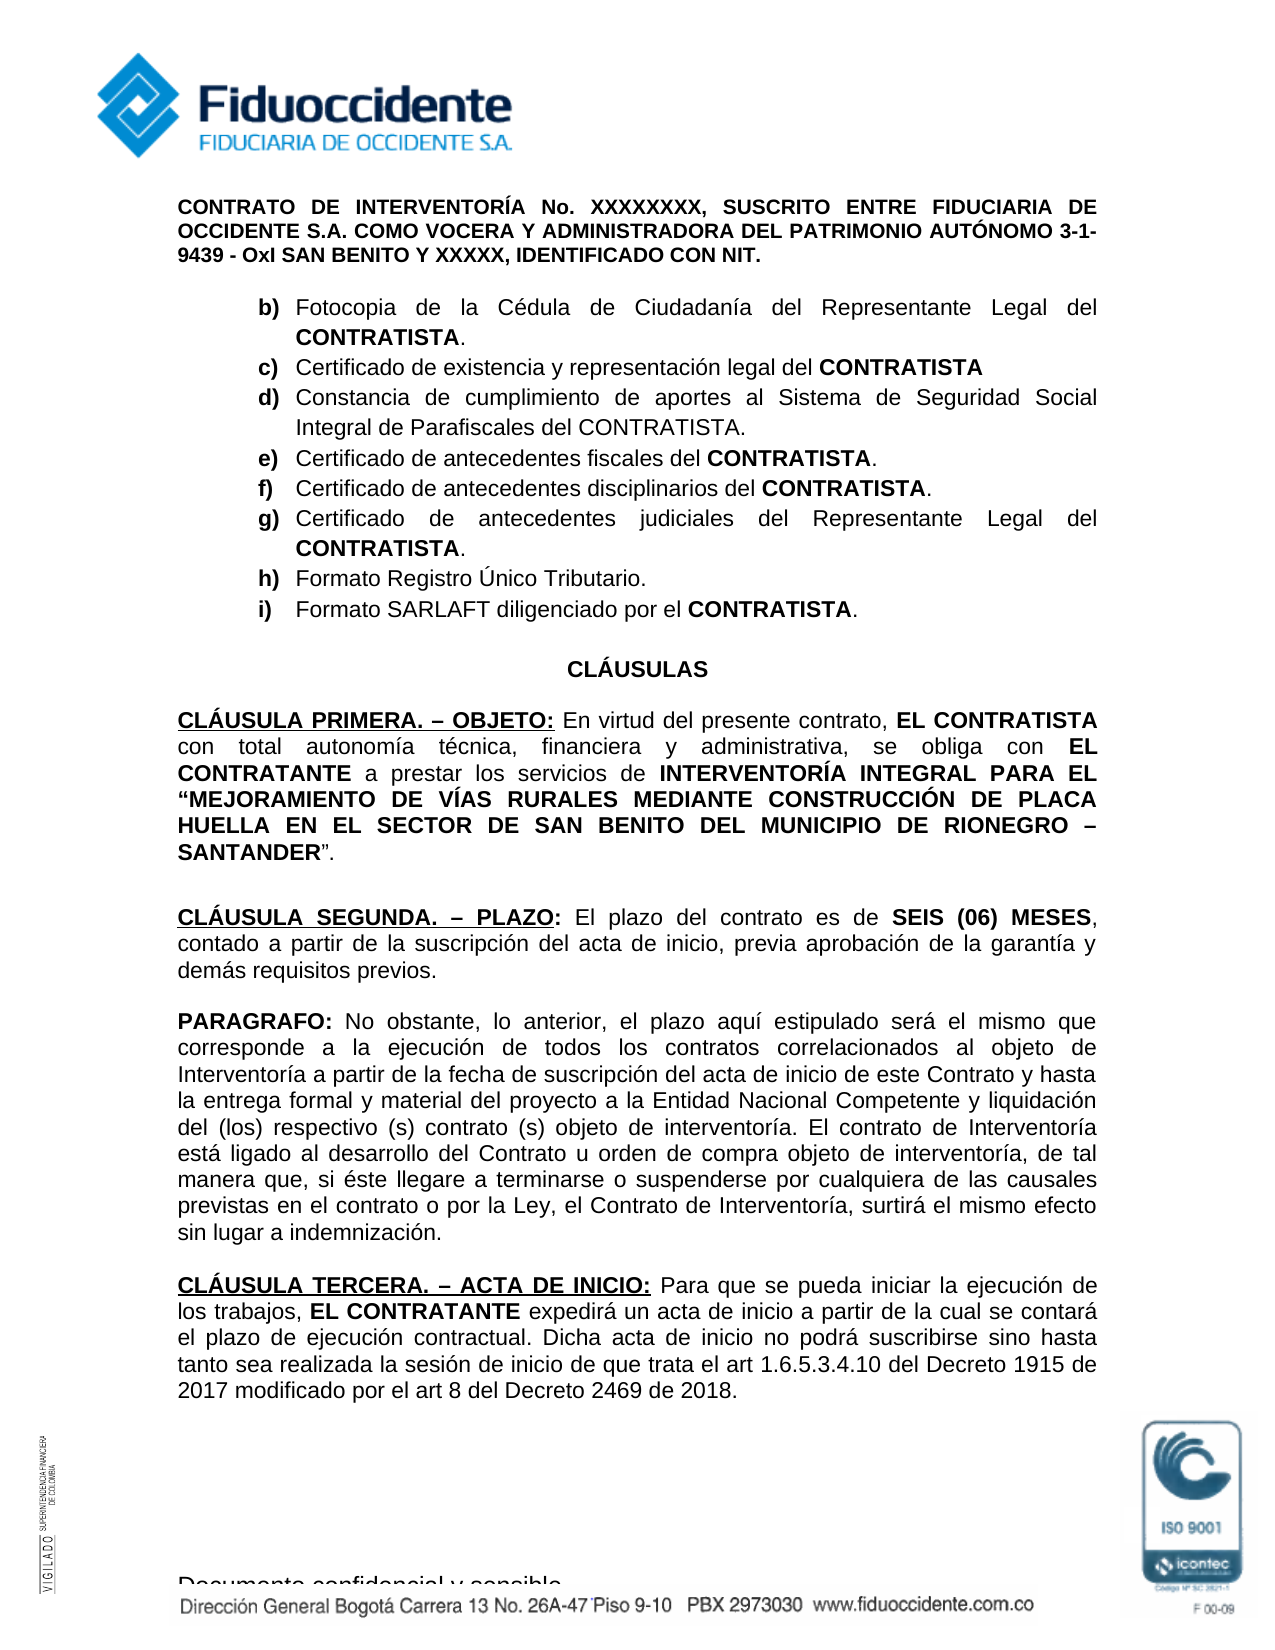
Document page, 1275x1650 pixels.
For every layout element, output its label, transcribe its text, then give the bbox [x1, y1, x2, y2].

list CLÁUSULAS [177, 656, 1098, 682]
list Certificado de antecedentes fiscales del CONTRATISTA. [258, 444, 1098, 471]
list Constancia de cumplimiento de aportes al Sistema de Seguridad Social Integral de Parafiscales del CONTRATISTA. [258, 384, 1098, 441]
text CLÁUSULA TERCERA. – ACTA DE INICIO: Para que se pueda iniciar la ejecución de los trabajos, EL CONTRATANTE expedirá un acta de inicio a partir de la cual se contará el plazo de ejecución contractual. Dicha acta de inicio no podrá suscribirse sino hasta tanto sea realizada la sesión de inicio de que trata el art 1.6.5.3.4.10 del Decreto 1915 de 2017 modificado por el art 8 del Decreto 2469 de 2018. [177, 1272, 1098, 1403]
picture [169, 1584, 1038, 1626]
list Certificado de existencia y representación legal del CONTRATISTA [258, 354, 1098, 380]
list Formato SARLAFT diligenciado por el CONTRATISTA. [258, 596, 1098, 622]
picture [88, 29, 552, 196]
list Certificado de antecedentes disciplinarios del CONTRATISTA. [258, 475, 1098, 501]
list Formato Registro Único Tributario. [258, 565, 1098, 592]
list Fotocopia de la Cédula de Ciudadanía del Representante Legal del CONTRATISTA. [258, 293, 1098, 350]
picture [39, 1436, 55, 1594]
text CLÁUSULA PRIMERA. – OBJETO: En virtud del presente contrato, EL CONTRATISTA con total autonomía técnica, financiera y administrativa, se obliga con EL CONTRATANTE a prestar los servicios de INTERVENTORÍA INTEGRAL PARA EL “MEJORAMIENTO DE VÍAS RURALES MEDIANTE CONSTRUCCIÓN DE PLACA HUELLA EN EL SECTOR DE SAN BENITO DEL MUNICIPIO DE RIONEGRO – SANTANDER”. [177, 707, 1098, 865]
text CLÁUSULA SEGUNDA. – PLAZO: El plazo del contrato es de SEIS (06) MESES, contado a partir de la suscripción del acta de inicio, previa aprobación de la garantía y demás requisitos previos. [177, 904, 1098, 983]
list Certificado de antecedentes judiciales del Representante Legal del CONTRATISTA. [258, 505, 1098, 561]
picture [1120, 1411, 1258, 1618]
text PARAGRAFO: No obstante, lo anterior, el plazo aquí estipulado será el mismo que corresponde a la ejecución de todos los contratos correlacionados al objeto de Interventoría a partir de la fecha de suscripción del acta de inicio de este Contrato y hasta la entrega formal y material del proyecto a la Entidad Nacional Competente y liquidación del (los) respectivo (s) contrato (s) objeto de interventoría. El contrato de Interventoría está ligado al desarrollo del Contrato u orden de compra objeto de interventoría, de tal manera que, si éste llegare a terminarse o suspenderse por cualquiera de las causales previstas en el contrato o por la Ley, el Contrato de Interventoría, surtirá el mismo efecto sin lugar a indemnización. [177, 1008, 1098, 1245]
